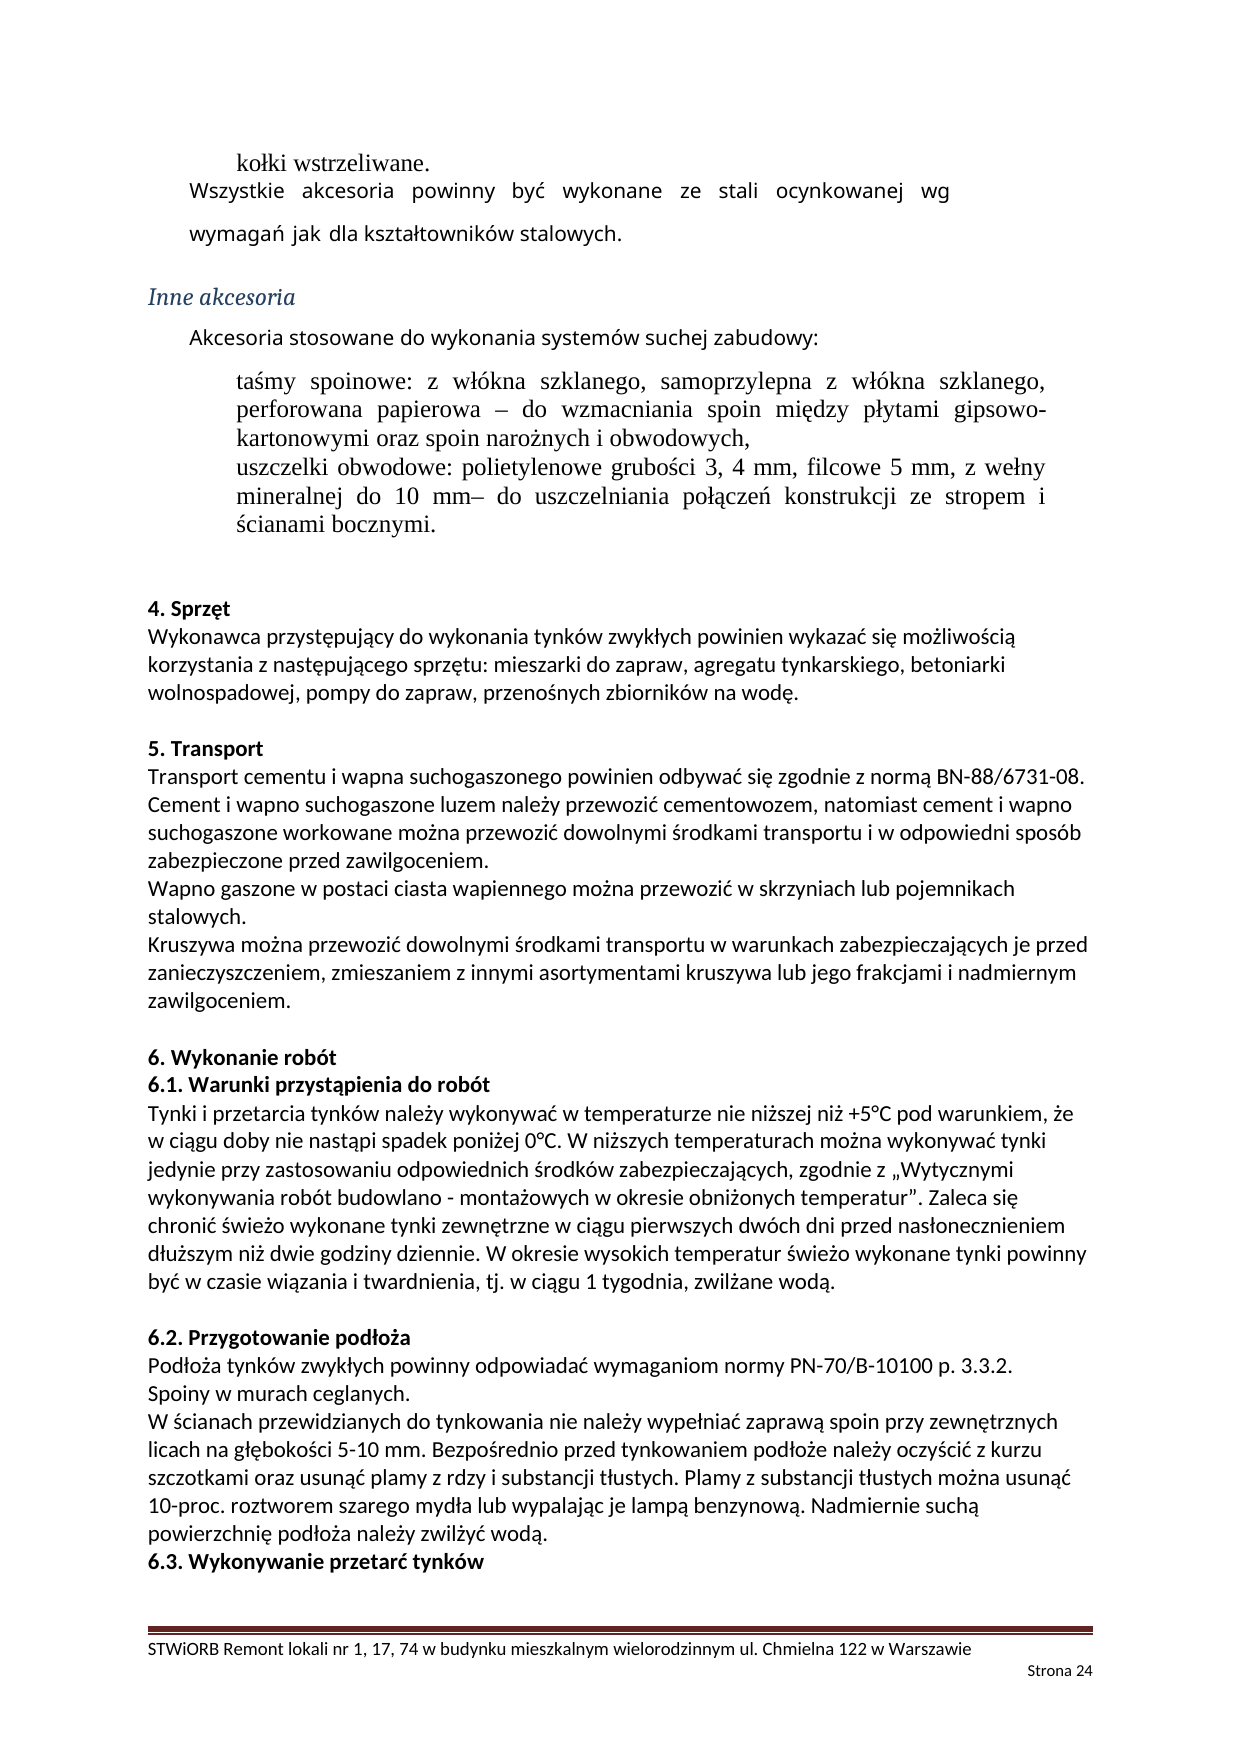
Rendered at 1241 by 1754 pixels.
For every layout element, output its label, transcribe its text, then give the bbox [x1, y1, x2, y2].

text 4. Sprzęt [148, 594, 1093, 622]
text 5. Transport [148, 734, 1093, 762]
text 6.2. Przygotowanie podłoża [148, 1323, 1093, 1351]
subtitle Inne akcesoria [148, 282, 1093, 311]
text kołki wstrzeliwane. [236, 148, 1093, 176]
text Wapno gaszone w postaci ciasta wapiennego można przewozić w skrzyniach lub pojemnikach stalowych. [148, 874, 1093, 931]
text 6.3. Wykonywanie przetarć tynków [148, 1547, 1093, 1575]
text Kruszywa można przewozić dowolnymi środkami transportu w warunkach zabezpieczających je przed zanieczyszczeniem, zmieszaniem z innymi asortymentami kruszywa lub jego frakcjami i nadmiernym zawilgoceniem. [148, 931, 1093, 1014]
text Wykonawca przystępujący do wykonania tynków zwykłych powinien wykazać się możliwością korzystania z następującego sprzętu: mieszarki do zapraw, agregatu tynkarskiego, betoniarki wolnospadowej, pompy do zapraw, przenośnych zbiorników na wodę. [148, 622, 1093, 706]
text Akcesoria stosowane do wykonania systemów suchej zabudowy: [189, 323, 950, 352]
text 6.1. Warunki przystąpienia do robót [148, 1071, 1093, 1099]
text W ścianach przewidzianych do tynkowania nie należy wypełniać zaprawą spoin przy zewnętrznych licach na głębokości 5-10 mm. Bezpośrednio przed tynkowaniem podłoże należy oczyścić z kurzu szczotkami oraz usunąć plamy z rdzy i substancji tłustych. Plamy z substancji tłustych można usunąć 10-proc. roztworem szarego mydła lub wypalając je lampą benzynową. Nadmiernie suchą powierzchnię podłoża należy zwilżyć wodą. [148, 1407, 1093, 1547]
text uszczelki obwodowe: polietylenowe grubości 3, 4 mm, filcowe 5 mm, z wełny mineralnej do 10 mm– do uszczelniania połączeń konstrukcji ze stropem i ścianami bocznymi. [236, 452, 1046, 538]
text taśmy spoinowe: z włókna szklanego, samoprzylepna z włókna szklanego, perforowana papierowa – do wzmacniania spoin między płytami gipsowo- kartonowymi oraz spoin narożnych i obwodowych, [236, 366, 1046, 452]
text Tynki i przetarcia tynków należy wykonywać w temperaturze nie niższej niż +5°C pod warunkiem, że w ciągu doby nie nastąpi spadek poniżej 0°C. W niższych temperaturach można wykonywać tynki jedynie przy zastosowaniu odpowiednich środków zabezpieczających, zgodnie z „Wytycznymi wykonywania robót budowlano - montażowych w okresie obniżonych temperatur”. Zaleca się chronić świeżo wykonane tynki zewnętrzne w ciągu pierwszych dwóch dni przed nasłonecznieniem dłuższym niż dwie godziny dziennie. W okresie wysokich temperatur świeżo wykonane tynki powinny być w czasie wiązania i twardnienia, tj. w ciągu 1 tygodnia, zwilżane wodą. [148, 1099, 1093, 1295]
text 6. Wykonanie robót [148, 1043, 1093, 1071]
text Podłoża tynków zwykłych powinny odpowiadać wymaganiom normy PN-70/B-10100 p. 3.3.2. [148, 1351, 1093, 1379]
text Spoiny w murach ceglanych. [148, 1379, 1093, 1407]
text Transport cementu i wapna suchogaszonego powinien odbywać się zgodnie z normą BN-88/6731-08. [148, 762, 1093, 790]
text Wszystkie akcesoria powinny być wykonane ze stali ocynkowanej wg wymagań jak dla kształtowników stalowych. [189, 176, 950, 247]
text Cement i wapno suchogaszone luzem należy przewozić cementowozem, natomiast cement i wapno suchogaszone workowane można przewozić dowolnymi środkami transportu i w odpowiedni sposób zabezpieczone przed zawilgoceniem. [148, 790, 1093, 874]
